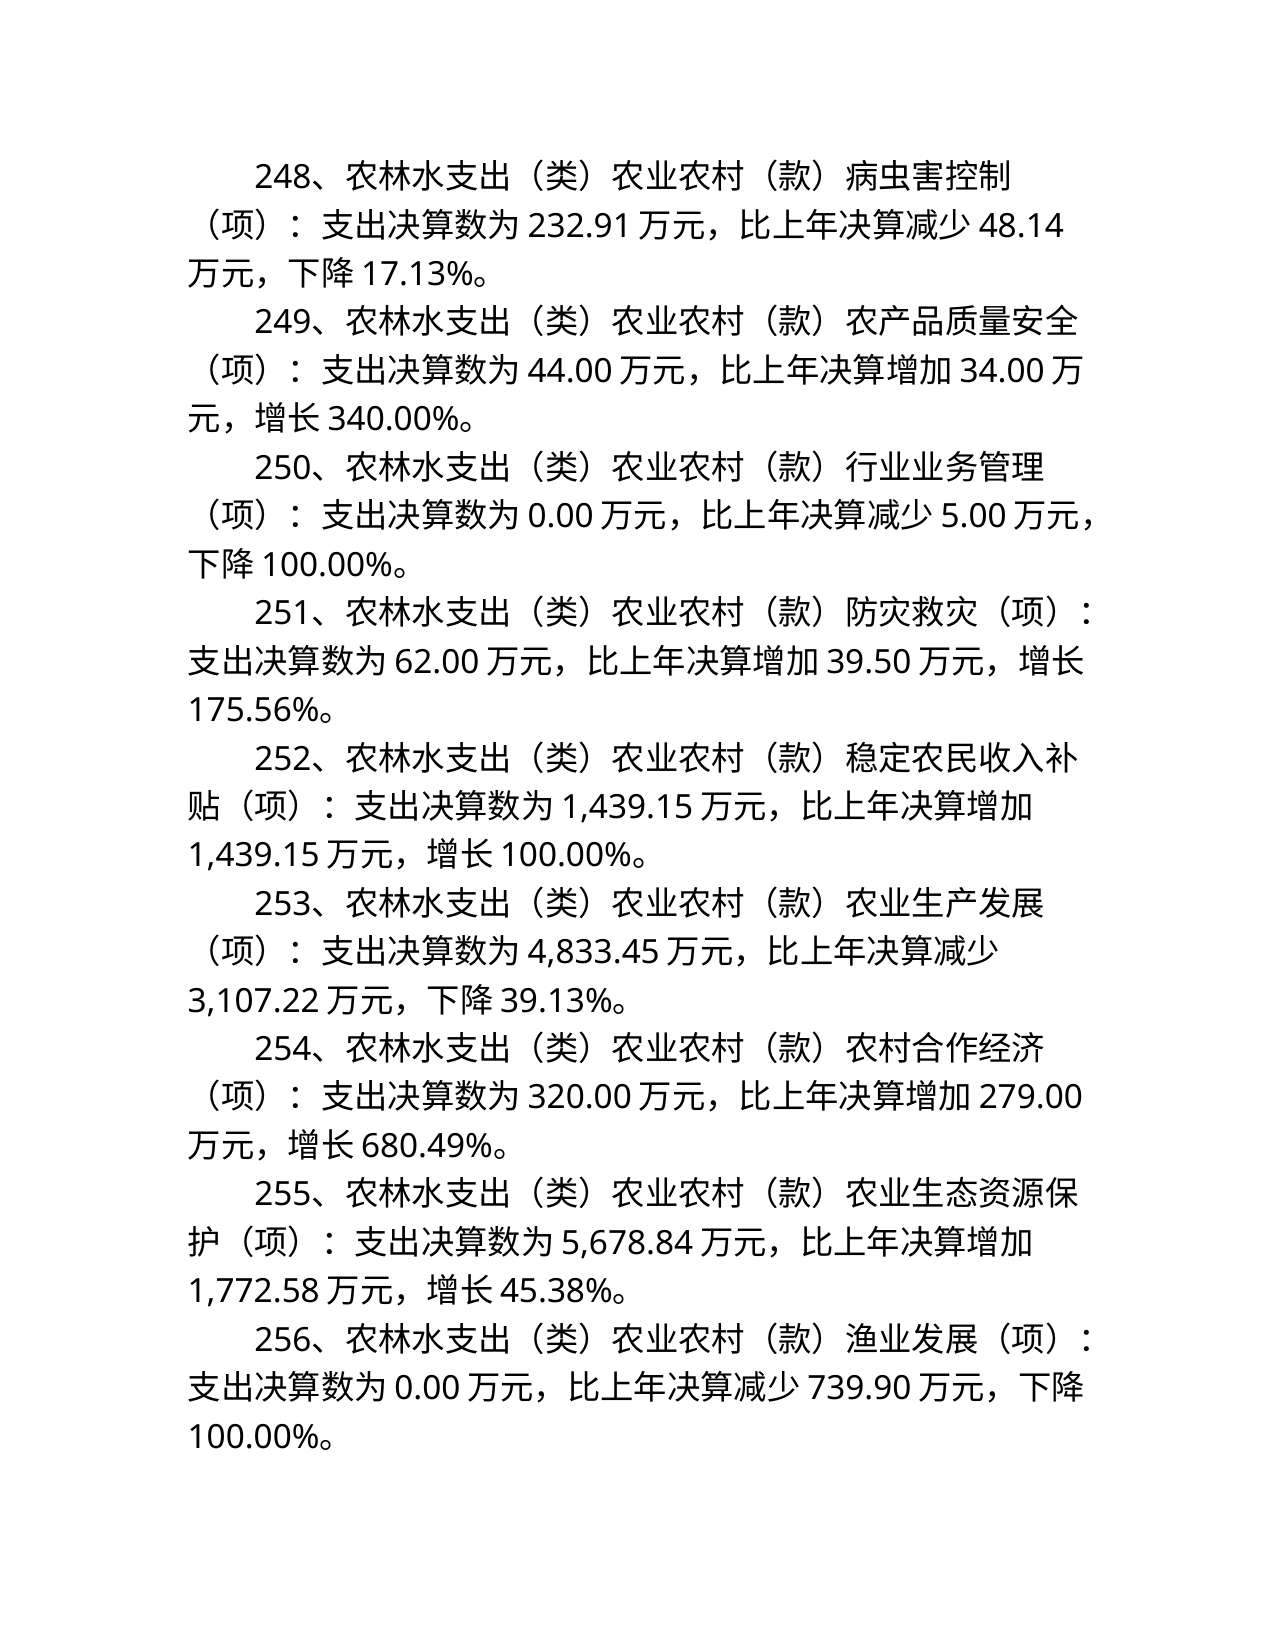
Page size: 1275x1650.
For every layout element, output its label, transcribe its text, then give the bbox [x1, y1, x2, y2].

text 256、农林水支出（类）农业农村（款）渔业发展（项）：支出决算数为0.00万元，比上年决算减少739.90万元，下降100.00%。 [187, 1312, 1087, 1458]
text 250、农林水支出（类）农业农村（款）行业业务管理（项）：支出决算数为0.00万元，比上年决算减少5.00万元，下降100.00%。 [187, 441, 1087, 586]
text 252、农林水支出（类）农业农村（款）稳定农民收入补贴（项）：支出决算数为1,439.15万元，比上年决算增加1,439.15万元，增长100.00%。 [187, 731, 1087, 877]
text 254、农林水支出（类）农业农村（款）农村合作经济（项）：支出决算数为320.00万元，比上年决算增加279.00万元，增长680.49%。 [187, 1022, 1087, 1167]
text 255、农林水支出（类）农业农村（款）农业生态资源保护（项）：支出决算数为5,678.84万元，比上年决算增加1,772.58万元，增长45.38%。 [187, 1167, 1087, 1312]
text 253、农林水支出（类）农业农村（款）农业生产发展（项）：支出决算数为4,833.45万元，比上年决算减少3,107.22万元，下降39.13%。 [187, 877, 1087, 1022]
text 251、农林水支出（类）农业农村（款）防灾救灾（项）：支出决算数为62.00万元，比上年决算增加39.50万元，增长175.56%。 [187, 586, 1087, 731]
text 248、农林水支出（类）农业农村（款）病虫害控制（项）：支出决算数为232.91万元，比上年决算减少48.14万元，下降17.13%。 [187, 150, 1087, 295]
text 249、农林水支出（类）农业农村（款）农产品质量安全（项）：支出决算数为44.00万元，比上年决算增加34.00万元，增长340.00%。 [187, 295, 1087, 441]
